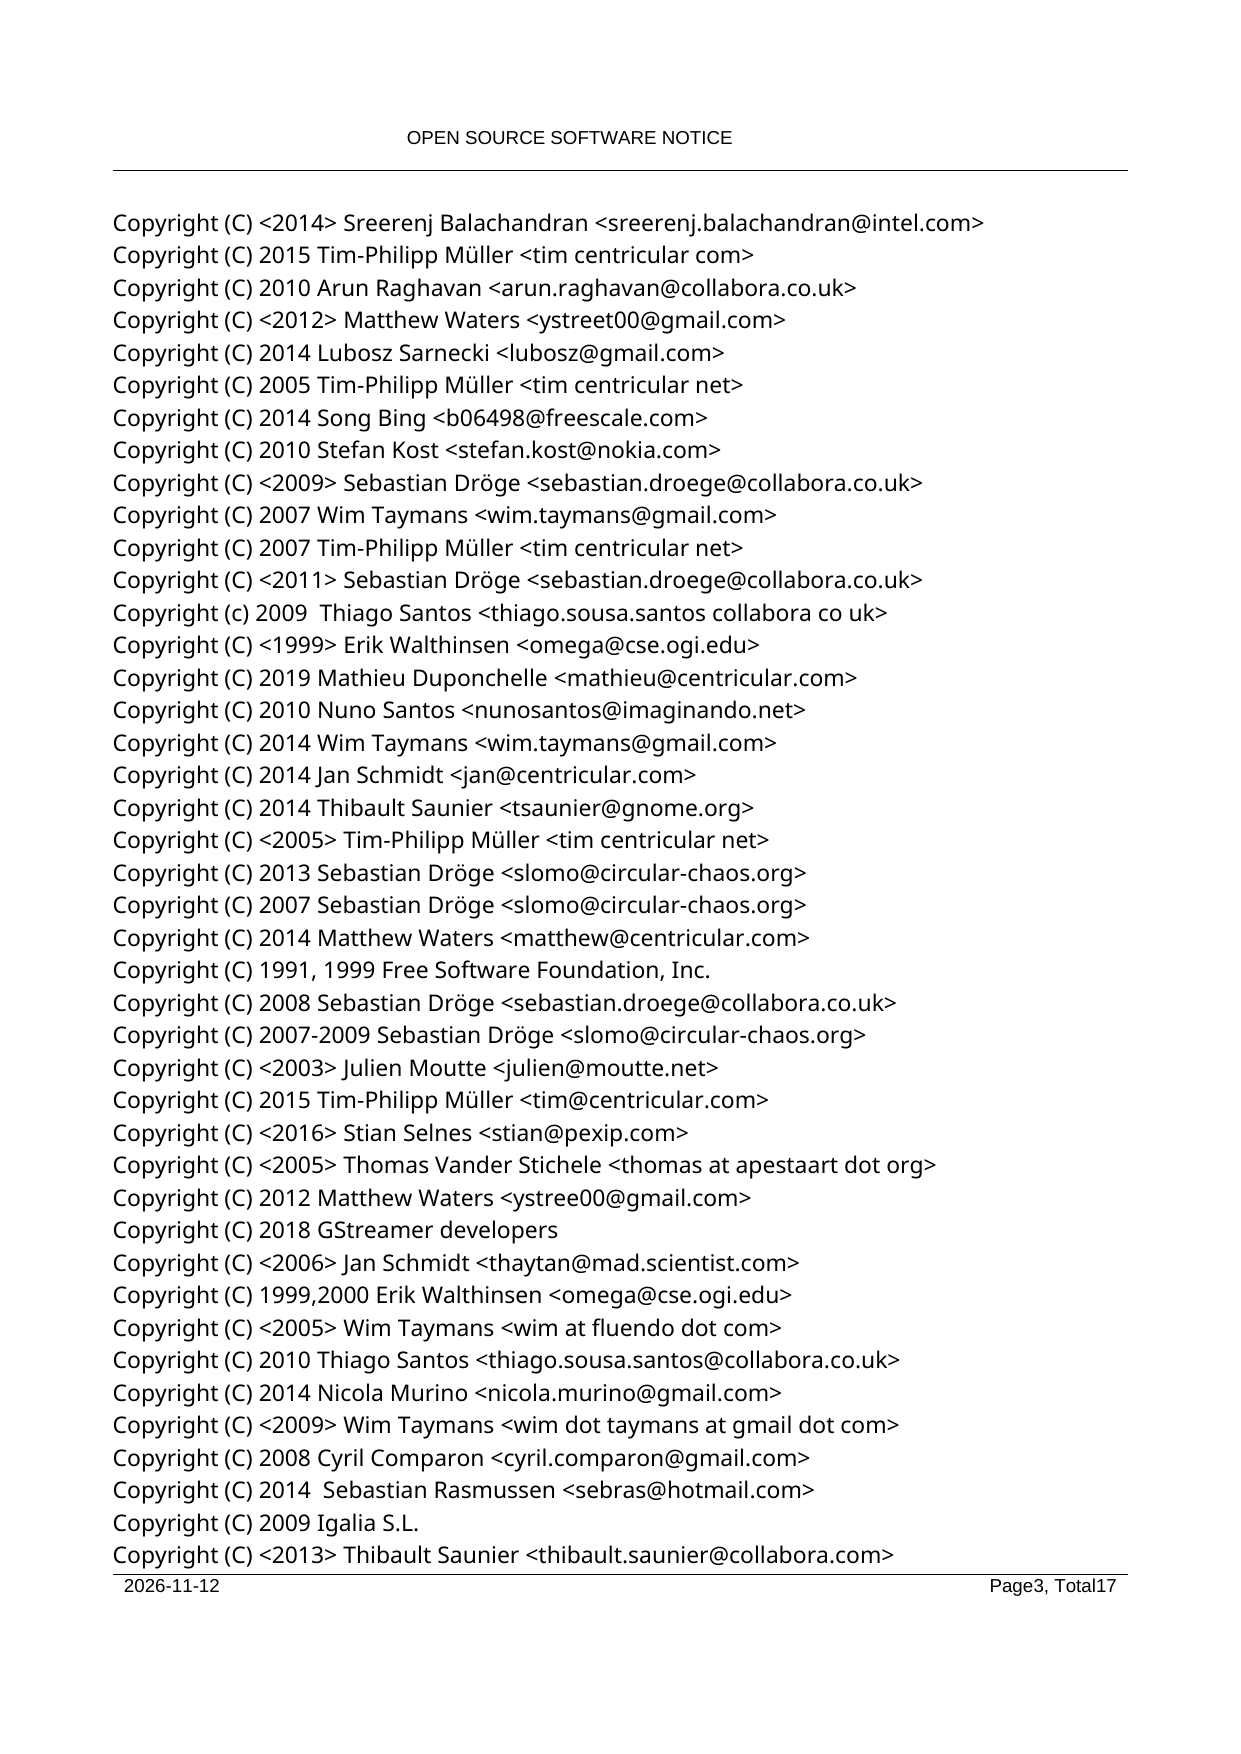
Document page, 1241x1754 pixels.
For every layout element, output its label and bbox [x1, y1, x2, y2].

text [112, 206, 1128, 1571]
